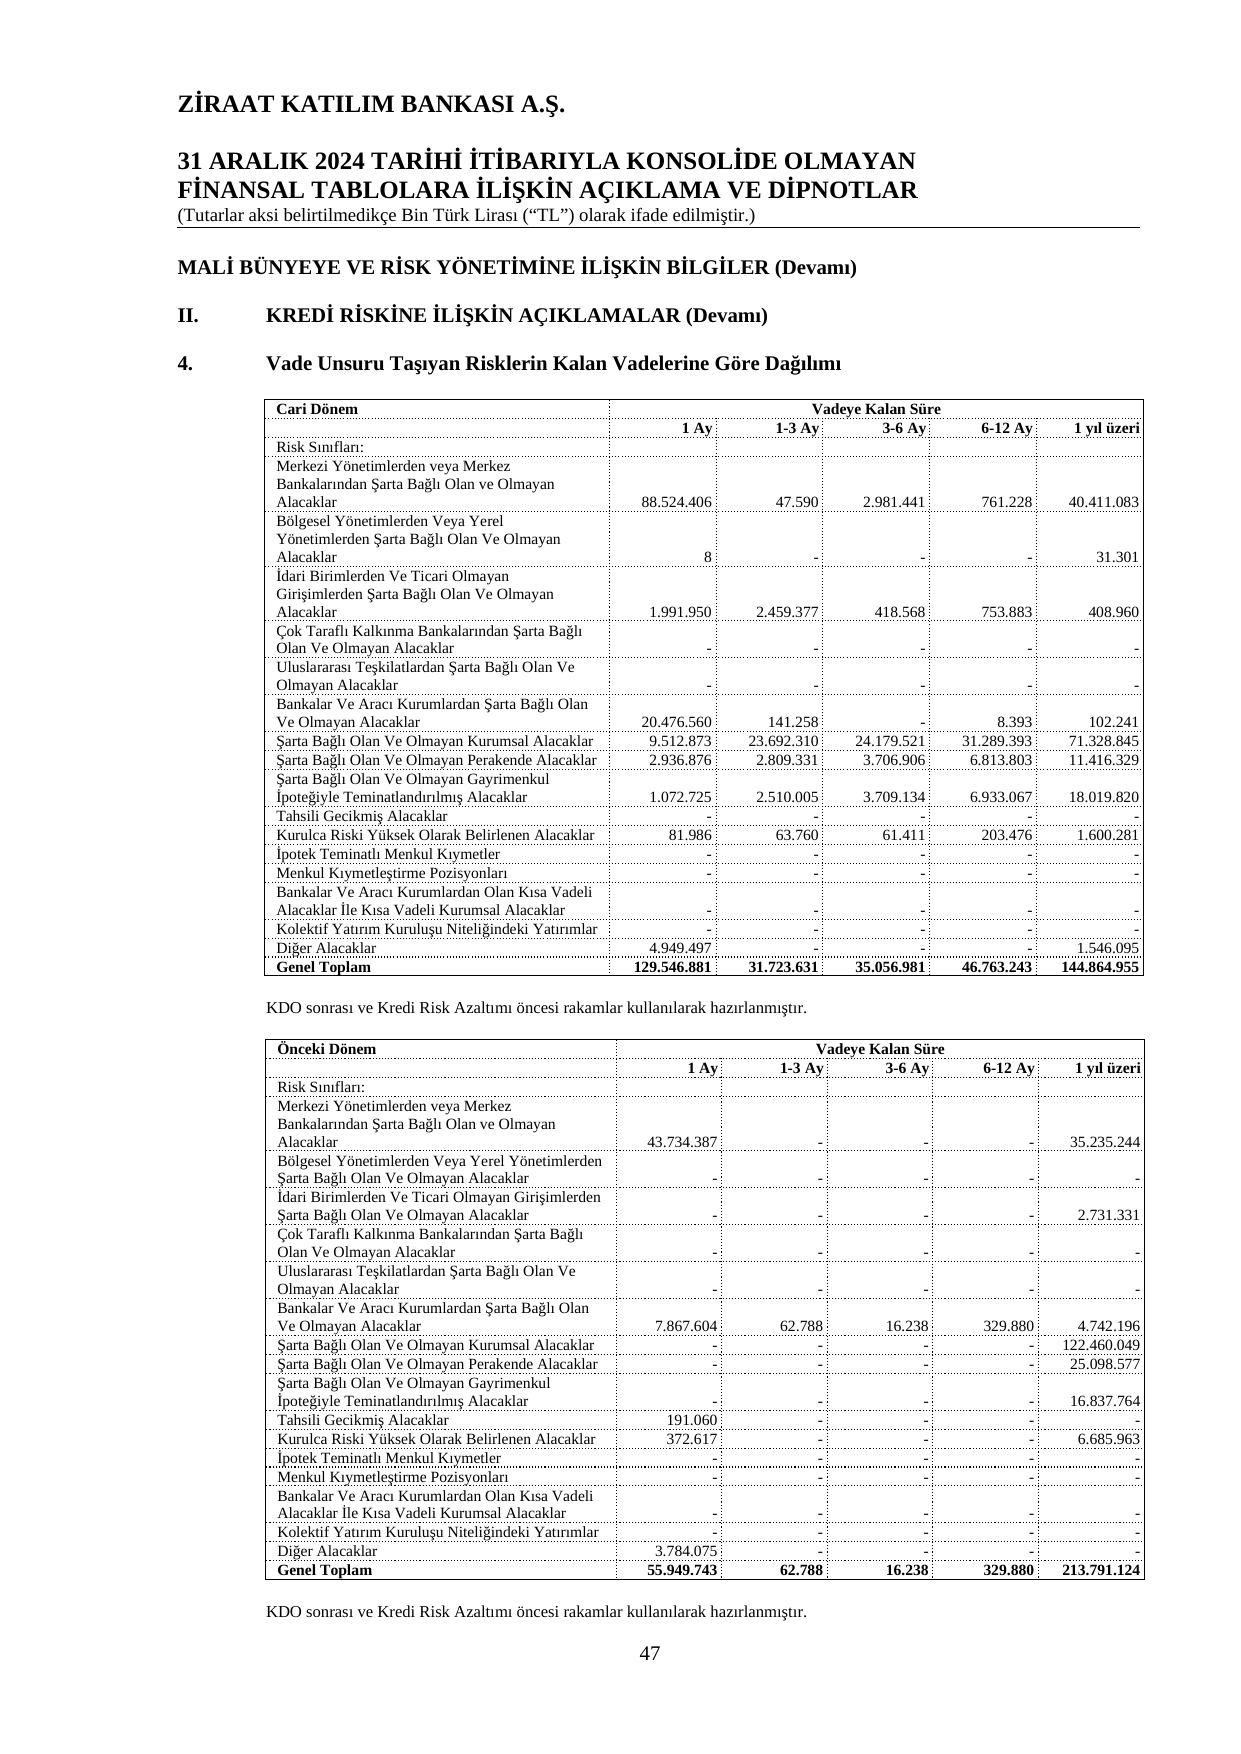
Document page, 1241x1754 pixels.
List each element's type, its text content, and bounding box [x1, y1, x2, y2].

text KDO sonrası ve Kredi Risk Azaltımı öncesi rakamlar kullanılarak hazırlanmıştır. [266, 998, 1122, 1017]
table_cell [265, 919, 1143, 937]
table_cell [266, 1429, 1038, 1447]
text KDO sonrası ve Kredi Risk Azaltımı öncesi rakamlar kullanılarak hazırlanmıştır. [266, 1602, 1122, 1621]
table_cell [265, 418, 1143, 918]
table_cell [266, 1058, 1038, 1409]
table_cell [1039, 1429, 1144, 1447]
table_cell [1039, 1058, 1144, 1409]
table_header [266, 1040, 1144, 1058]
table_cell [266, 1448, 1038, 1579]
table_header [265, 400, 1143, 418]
text II. KREDİ RİSKİNE İLİŞKİN AÇIKLAMALAR (Devamı) [177, 303, 1122, 327]
text MALİ BÜNYEYE VE RİSK YÖNETİMİNE İLİŞKİN BİLGİLER (Devamı) [177, 255, 1122, 279]
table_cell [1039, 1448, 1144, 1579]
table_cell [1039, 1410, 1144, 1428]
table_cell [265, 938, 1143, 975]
list Vade Unsuru Taşıyan Risklerin Kalan Vadelerine Göre Dağılımı [177, 351, 1122, 375]
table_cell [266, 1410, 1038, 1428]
